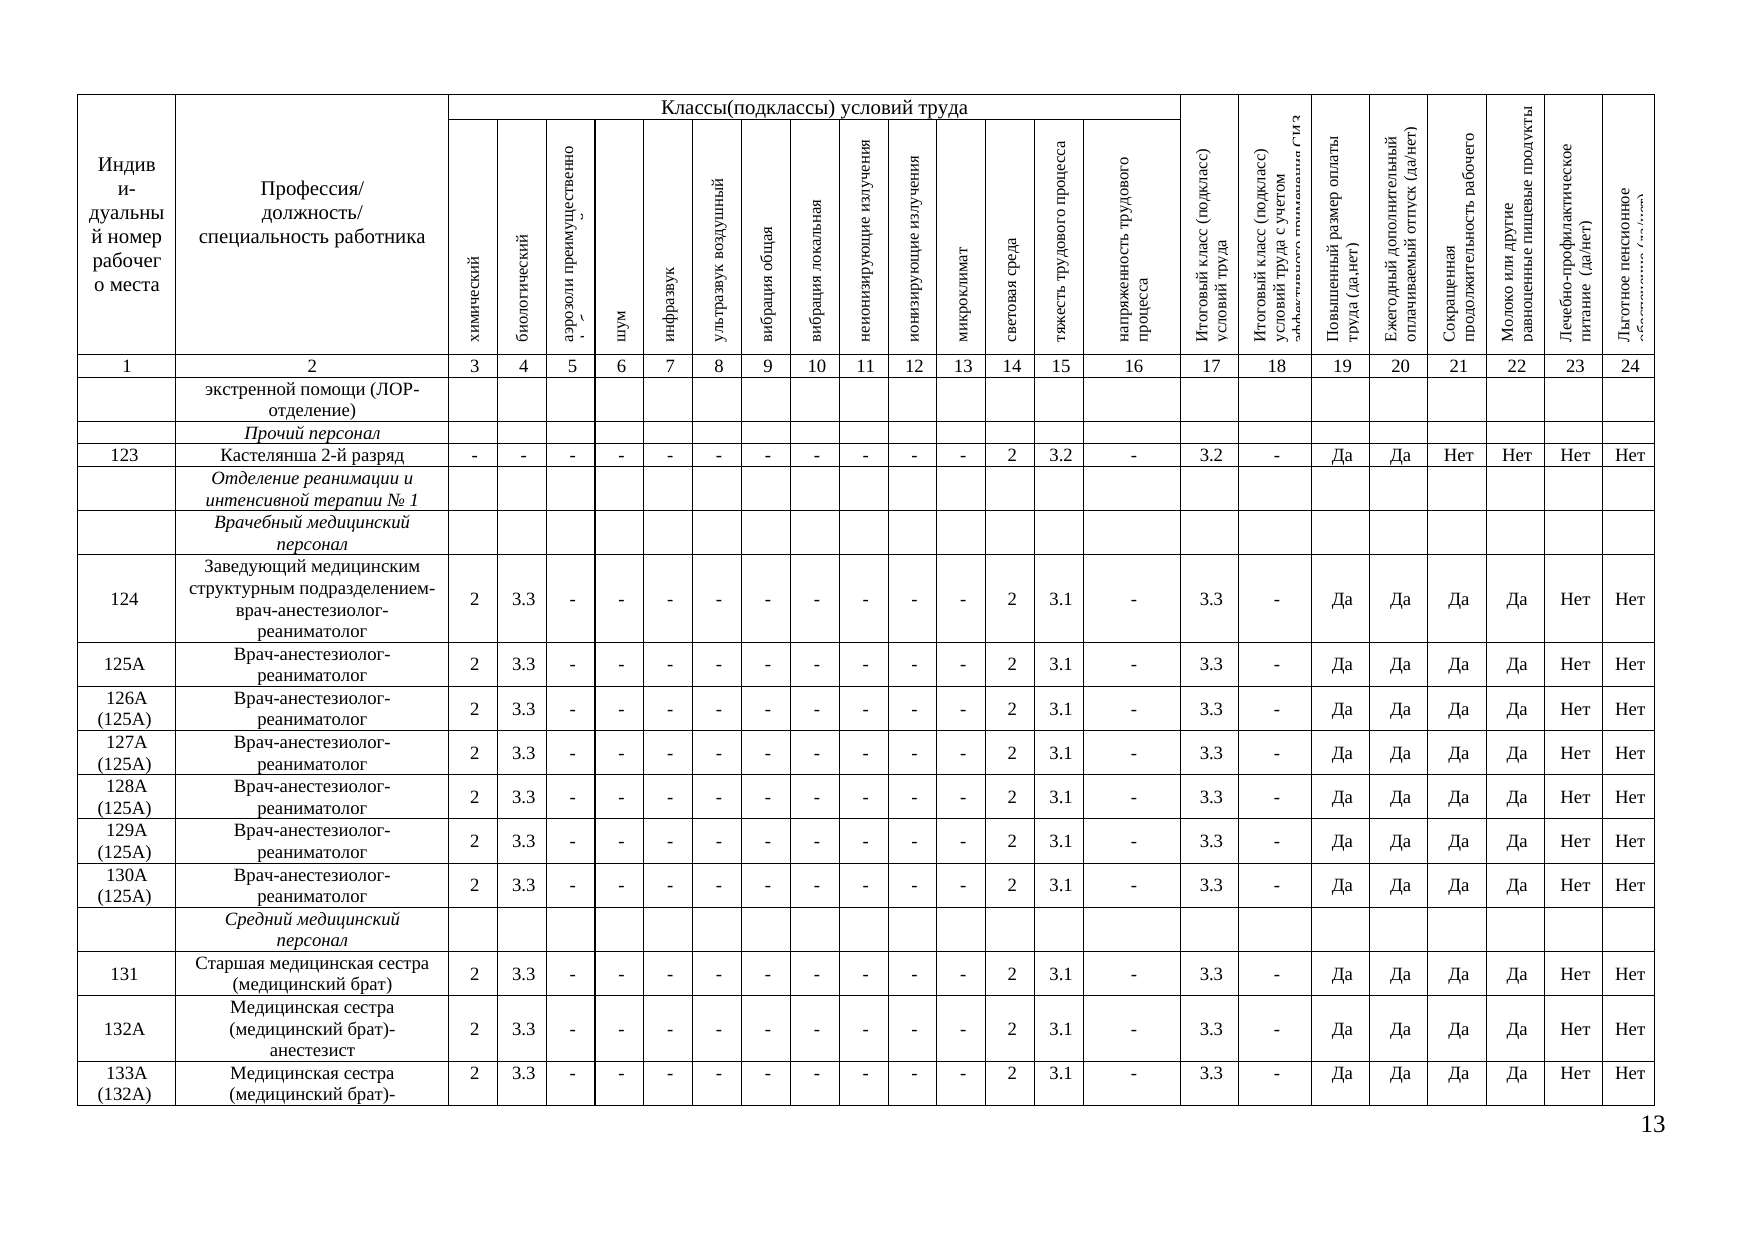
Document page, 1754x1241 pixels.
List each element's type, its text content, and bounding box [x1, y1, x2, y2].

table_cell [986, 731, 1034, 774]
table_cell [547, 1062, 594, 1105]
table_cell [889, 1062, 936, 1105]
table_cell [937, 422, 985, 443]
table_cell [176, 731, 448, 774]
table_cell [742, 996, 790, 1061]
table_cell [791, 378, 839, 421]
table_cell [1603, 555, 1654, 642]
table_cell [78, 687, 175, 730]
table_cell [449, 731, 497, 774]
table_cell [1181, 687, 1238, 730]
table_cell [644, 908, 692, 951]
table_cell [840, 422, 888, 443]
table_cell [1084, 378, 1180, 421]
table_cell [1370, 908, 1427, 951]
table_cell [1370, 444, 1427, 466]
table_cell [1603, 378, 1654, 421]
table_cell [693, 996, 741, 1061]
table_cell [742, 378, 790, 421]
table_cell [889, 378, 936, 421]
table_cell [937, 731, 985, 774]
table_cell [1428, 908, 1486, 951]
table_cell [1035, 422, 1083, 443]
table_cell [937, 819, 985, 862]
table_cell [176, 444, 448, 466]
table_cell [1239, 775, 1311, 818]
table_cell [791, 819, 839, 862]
table_cell 23 [1545, 355, 1602, 377]
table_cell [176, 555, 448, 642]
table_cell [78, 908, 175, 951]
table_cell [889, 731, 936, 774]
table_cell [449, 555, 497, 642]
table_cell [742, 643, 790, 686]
table_cell 3 [449, 355, 497, 377]
table_cell 13 [937, 355, 985, 377]
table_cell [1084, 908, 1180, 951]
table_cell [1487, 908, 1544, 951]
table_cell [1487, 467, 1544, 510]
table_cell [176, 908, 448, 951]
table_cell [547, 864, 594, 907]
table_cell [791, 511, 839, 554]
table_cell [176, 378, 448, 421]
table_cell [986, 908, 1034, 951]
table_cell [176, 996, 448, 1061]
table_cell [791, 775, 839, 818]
table_cell биологический [498, 120, 546, 354]
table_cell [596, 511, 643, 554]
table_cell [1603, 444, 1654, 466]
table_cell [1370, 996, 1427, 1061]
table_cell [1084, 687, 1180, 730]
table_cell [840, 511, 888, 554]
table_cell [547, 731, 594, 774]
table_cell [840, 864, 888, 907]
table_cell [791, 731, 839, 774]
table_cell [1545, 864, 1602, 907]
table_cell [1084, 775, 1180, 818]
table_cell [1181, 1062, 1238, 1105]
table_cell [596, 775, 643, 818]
table_header Льготное пенсионное обеспечение (да/нет) [1603, 95, 1654, 354]
table_header Профессия/ должность/ специальность работника [176, 95, 448, 354]
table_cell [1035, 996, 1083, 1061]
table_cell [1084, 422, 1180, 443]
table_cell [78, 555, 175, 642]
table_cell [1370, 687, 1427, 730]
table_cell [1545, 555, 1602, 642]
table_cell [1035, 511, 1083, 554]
table_header Ежегодный дополнительный оплачиваемый отпуск (да/нет) [1370, 95, 1427, 354]
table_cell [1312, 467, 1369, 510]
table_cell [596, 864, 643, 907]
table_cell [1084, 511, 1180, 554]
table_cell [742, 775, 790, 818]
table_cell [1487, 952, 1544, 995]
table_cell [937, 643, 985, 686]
table_cell вибрация локальная [791, 120, 839, 354]
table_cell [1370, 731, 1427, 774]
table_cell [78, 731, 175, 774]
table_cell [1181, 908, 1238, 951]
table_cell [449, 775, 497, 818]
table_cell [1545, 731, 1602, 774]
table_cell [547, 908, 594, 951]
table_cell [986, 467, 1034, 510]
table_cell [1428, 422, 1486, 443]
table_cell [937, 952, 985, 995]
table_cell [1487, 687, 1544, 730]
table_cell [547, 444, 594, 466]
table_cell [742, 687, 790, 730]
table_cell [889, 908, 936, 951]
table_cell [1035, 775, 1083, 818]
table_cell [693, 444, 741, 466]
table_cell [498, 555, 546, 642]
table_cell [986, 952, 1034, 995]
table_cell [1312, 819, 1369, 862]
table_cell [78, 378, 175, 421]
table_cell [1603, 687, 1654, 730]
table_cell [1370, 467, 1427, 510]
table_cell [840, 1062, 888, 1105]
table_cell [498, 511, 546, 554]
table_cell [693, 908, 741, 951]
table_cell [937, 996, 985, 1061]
table_cell инфразвук [644, 120, 692, 354]
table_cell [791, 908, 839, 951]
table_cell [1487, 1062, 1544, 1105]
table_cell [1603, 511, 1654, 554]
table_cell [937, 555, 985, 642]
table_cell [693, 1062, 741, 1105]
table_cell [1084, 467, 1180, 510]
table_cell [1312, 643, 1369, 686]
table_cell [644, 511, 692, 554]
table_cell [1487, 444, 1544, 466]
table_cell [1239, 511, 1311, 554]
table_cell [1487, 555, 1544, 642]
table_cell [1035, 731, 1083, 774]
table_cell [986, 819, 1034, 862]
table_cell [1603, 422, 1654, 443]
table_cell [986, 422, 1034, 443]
table_cell химический [449, 120, 497, 354]
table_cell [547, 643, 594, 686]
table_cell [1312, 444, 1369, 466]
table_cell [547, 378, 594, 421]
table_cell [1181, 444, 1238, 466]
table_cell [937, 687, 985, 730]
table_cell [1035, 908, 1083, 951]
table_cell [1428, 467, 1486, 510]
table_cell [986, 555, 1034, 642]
table_cell световая среда [986, 120, 1034, 354]
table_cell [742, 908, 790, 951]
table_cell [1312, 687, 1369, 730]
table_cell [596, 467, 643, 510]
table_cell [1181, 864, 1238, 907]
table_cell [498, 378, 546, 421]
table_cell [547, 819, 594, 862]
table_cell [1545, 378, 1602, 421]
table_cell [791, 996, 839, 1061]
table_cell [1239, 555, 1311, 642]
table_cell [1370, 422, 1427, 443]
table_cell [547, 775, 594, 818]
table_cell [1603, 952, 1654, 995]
table_cell 24 [1603, 355, 1654, 377]
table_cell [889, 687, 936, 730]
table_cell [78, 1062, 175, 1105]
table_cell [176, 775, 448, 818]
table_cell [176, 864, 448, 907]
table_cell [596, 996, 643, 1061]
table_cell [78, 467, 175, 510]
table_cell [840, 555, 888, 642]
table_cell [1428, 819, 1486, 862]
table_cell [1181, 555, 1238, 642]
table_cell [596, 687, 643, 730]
table_cell 20 [1370, 355, 1427, 377]
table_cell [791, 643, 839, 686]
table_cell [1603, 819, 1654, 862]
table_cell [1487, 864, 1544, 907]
table_header Итоговый класс (подкласс) условий труда с учетом эффективного применения СИЗ [1239, 95, 1311, 354]
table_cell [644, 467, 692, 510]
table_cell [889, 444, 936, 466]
table_cell 4 [498, 355, 546, 377]
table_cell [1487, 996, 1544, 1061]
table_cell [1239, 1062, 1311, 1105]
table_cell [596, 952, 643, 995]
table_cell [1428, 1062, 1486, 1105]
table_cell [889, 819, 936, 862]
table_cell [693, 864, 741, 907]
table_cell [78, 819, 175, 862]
table_cell 14 [986, 355, 1034, 377]
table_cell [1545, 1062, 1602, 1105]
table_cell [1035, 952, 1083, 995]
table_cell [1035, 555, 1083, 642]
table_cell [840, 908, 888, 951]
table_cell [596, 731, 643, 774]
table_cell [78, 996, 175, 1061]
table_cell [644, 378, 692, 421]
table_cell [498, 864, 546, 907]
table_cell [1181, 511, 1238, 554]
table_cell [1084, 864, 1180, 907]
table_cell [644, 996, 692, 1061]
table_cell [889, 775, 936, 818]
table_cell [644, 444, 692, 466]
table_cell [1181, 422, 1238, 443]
table_cell 11 [840, 355, 888, 377]
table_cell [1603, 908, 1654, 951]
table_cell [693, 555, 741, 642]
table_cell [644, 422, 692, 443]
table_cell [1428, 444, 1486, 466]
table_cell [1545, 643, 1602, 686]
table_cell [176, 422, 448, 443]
table_cell 22 [1487, 355, 1544, 377]
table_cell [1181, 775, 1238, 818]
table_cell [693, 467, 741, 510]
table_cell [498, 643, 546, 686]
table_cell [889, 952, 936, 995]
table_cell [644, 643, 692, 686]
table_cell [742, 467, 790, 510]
table_cell 16 [1084, 355, 1180, 377]
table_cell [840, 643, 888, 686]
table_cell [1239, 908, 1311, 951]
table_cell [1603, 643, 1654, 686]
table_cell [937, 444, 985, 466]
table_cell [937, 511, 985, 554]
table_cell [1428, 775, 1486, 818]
table_cell 9 [742, 355, 790, 377]
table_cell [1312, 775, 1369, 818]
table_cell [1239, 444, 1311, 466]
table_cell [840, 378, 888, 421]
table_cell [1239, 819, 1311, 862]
table_cell аэрозоли преимущественно фиброгенного действия [547, 120, 594, 354]
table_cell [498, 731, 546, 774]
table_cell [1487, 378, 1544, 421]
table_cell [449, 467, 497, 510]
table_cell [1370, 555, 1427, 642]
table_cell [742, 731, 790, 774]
table_cell микроклимат [937, 120, 985, 354]
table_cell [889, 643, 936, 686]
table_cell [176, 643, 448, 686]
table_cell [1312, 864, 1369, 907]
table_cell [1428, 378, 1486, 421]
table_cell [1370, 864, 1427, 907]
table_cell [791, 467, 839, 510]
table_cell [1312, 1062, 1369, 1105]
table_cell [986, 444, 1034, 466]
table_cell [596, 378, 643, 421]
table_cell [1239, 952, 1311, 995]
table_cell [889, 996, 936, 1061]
table_cell 6 [596, 355, 643, 377]
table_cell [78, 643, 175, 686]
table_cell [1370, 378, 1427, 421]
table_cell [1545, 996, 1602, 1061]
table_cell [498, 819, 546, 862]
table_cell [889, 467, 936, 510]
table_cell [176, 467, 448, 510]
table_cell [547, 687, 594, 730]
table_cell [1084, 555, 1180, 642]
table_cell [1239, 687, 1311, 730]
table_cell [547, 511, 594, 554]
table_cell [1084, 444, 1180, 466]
table_header Повышенный размер оплаты труда (да,нет) [1312, 95, 1369, 354]
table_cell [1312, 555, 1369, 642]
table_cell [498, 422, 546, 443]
table_cell 18 [1239, 355, 1311, 377]
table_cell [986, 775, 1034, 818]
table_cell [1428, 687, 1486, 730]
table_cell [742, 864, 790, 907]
table_cell вибрация общая [742, 120, 790, 354]
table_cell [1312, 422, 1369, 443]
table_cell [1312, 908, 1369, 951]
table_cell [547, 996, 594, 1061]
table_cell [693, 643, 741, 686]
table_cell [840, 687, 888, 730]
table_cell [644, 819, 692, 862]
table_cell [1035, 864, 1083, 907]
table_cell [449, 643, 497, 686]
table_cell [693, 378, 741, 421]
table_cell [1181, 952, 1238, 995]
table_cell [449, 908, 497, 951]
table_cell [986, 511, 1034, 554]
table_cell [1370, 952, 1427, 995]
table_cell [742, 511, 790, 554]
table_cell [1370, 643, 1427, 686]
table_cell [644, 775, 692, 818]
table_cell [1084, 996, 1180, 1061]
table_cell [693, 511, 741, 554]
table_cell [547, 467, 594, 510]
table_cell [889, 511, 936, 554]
table_header Сокращенная продолжительность рабочего времени (да/нет) [1428, 95, 1486, 354]
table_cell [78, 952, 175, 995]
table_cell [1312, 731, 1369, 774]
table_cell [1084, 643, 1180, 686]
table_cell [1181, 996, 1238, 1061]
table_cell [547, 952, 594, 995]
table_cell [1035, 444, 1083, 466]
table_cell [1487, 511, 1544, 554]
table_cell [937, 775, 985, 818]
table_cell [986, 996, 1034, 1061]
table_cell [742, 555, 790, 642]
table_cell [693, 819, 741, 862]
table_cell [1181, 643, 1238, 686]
table_cell 10 [791, 355, 839, 377]
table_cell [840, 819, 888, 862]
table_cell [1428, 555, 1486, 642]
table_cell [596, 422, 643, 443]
table_cell 12 [889, 355, 936, 377]
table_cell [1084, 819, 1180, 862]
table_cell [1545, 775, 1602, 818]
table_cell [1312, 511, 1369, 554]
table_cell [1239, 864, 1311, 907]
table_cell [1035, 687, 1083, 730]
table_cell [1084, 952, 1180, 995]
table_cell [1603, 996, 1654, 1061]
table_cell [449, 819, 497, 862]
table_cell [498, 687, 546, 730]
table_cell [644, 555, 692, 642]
table_cell 8 [693, 355, 741, 377]
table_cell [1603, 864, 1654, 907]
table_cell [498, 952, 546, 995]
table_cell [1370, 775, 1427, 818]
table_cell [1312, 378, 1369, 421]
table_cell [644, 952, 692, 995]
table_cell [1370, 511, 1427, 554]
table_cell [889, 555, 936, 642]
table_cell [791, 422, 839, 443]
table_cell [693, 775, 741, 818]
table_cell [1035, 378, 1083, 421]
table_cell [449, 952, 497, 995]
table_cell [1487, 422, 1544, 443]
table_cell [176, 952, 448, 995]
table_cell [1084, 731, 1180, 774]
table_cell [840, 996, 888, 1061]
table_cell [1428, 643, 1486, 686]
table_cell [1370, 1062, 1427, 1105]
table_cell 2 [176, 355, 448, 377]
table_cell ультразвук воздушный [693, 120, 741, 354]
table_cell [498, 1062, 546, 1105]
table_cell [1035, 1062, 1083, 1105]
table_cell 21 [1428, 355, 1486, 377]
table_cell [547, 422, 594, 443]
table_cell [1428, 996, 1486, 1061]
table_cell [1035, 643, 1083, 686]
table_cell неионизирующие излучения [840, 120, 888, 354]
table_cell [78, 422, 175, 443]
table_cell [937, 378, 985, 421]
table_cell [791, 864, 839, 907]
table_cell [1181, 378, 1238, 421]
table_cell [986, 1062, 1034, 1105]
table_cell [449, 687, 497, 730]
table_cell шум [596, 120, 643, 354]
table_cell ионизирующие излучения [889, 120, 936, 354]
table_cell 15 [1035, 355, 1083, 377]
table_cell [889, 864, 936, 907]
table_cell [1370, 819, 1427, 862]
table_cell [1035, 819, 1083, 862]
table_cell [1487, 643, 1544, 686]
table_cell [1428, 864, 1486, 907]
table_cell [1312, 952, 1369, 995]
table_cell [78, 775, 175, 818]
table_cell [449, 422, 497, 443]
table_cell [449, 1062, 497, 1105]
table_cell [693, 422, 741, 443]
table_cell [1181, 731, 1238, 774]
table_cell 19 [1312, 355, 1369, 377]
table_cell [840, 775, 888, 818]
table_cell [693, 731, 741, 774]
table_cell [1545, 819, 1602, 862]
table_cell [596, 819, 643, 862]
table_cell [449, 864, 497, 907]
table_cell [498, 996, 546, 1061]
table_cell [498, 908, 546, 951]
table_cell напряженность трудового процесса [1084, 120, 1180, 354]
table_cell 7 [644, 355, 692, 377]
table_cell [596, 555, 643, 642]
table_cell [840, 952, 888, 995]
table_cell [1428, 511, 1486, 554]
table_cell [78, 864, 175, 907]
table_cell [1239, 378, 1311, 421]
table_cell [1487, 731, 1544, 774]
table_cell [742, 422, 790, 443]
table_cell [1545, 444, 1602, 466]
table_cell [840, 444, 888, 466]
table_cell 1 [78, 355, 175, 377]
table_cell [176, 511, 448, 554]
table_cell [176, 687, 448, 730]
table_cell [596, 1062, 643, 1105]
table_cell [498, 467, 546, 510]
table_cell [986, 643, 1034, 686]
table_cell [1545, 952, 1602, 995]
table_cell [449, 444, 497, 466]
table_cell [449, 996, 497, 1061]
table_cell 17 [1181, 355, 1238, 377]
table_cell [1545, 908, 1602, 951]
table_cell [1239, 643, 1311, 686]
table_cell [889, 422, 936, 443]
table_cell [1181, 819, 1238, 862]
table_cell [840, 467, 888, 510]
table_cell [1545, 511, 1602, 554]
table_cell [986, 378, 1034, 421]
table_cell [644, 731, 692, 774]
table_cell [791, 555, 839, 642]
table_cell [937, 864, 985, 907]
table_cell тяжесть трудового процесса [1035, 120, 1083, 354]
table_header Лечебно-профилактическое питание (да/нет) [1545, 95, 1602, 354]
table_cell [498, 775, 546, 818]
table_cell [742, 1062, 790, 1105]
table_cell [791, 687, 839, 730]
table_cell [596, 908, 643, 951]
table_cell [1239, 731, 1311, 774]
table_header Классы(подклассы) условий труда [449, 95, 1180, 119]
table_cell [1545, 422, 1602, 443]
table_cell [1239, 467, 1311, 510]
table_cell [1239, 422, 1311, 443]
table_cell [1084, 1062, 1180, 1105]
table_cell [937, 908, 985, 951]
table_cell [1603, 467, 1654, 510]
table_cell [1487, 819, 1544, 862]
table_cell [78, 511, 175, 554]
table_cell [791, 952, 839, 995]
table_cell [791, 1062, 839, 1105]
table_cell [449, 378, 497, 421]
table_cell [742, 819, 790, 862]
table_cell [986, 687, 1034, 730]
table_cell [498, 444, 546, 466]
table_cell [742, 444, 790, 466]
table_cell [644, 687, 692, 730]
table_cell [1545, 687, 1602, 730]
table_cell 5 [547, 355, 594, 377]
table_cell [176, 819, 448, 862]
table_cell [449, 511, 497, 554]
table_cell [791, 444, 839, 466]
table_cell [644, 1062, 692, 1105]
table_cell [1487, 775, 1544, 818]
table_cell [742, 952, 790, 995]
table_header Итоговый класс (подкласс) условий труда [1181, 95, 1238, 354]
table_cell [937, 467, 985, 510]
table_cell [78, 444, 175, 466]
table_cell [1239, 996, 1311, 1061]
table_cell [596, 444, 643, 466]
table_header Индивидуальный номер рабочего места [78, 95, 175, 354]
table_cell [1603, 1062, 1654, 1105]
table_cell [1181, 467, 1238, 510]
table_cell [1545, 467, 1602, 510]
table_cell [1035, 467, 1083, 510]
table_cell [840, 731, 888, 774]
table_header Молоко или другие равноценные пищевые продукты (да/нет) [1487, 95, 1544, 354]
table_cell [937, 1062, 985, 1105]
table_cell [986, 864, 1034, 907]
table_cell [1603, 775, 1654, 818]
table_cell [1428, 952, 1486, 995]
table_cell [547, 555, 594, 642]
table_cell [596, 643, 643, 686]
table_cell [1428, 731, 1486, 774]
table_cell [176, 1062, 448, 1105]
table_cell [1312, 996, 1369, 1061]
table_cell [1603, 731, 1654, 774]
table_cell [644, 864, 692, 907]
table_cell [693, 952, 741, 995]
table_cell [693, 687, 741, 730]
